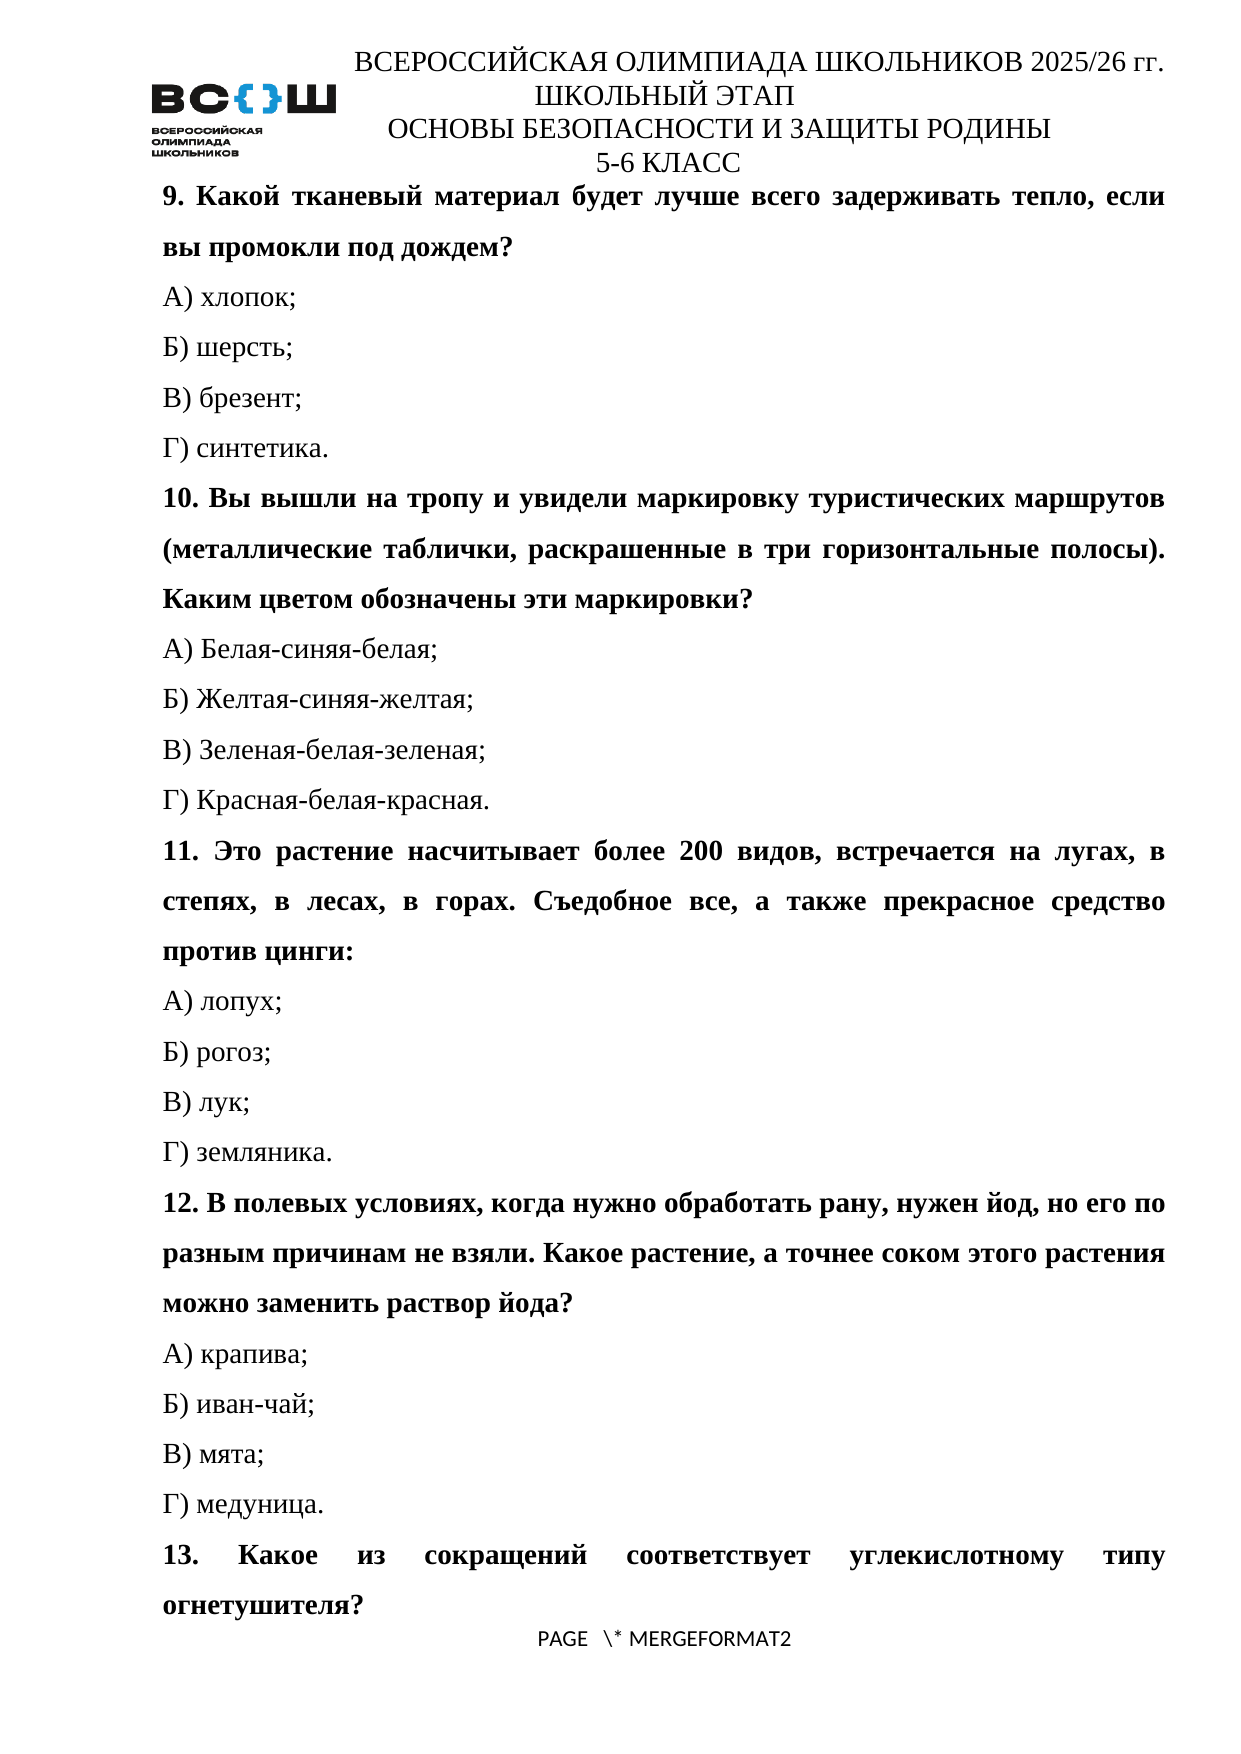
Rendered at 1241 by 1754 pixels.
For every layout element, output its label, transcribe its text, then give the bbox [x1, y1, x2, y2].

text 12. В полевых условиях, когда нужно обработать рану, нужен йод, но его по разным причинам не взяли. Какое растение, а точнее соком этого растения можно заменить раствор йода? [162, 1185, 1167, 1319]
text В) Зеленая-белая-зеленая; [162, 732, 1167, 766]
text А) хлопок; [162, 279, 1167, 313]
text А) крапива; [162, 1336, 1167, 1369]
text В) мята; [162, 1436, 1167, 1470]
text 10. Вы вышли на тропу и увидели маркировку туристических маршрутов (металлические таблички, раскрашенные в три горизонтальные полосы). Каким цветом обозначены эти маркировки? [162, 480, 1167, 614]
text Г) Красная-белая-красная. [162, 782, 1167, 816]
text Г) земляника. [162, 1134, 1167, 1168]
text Г) медуница. [162, 1487, 1167, 1520]
text Б) рогоз; [162, 1034, 1167, 1067]
text 11. Это растение насчитывает более 200 видов, встречается на лугах, в степях, в лесах, в горах. Съедобное все, а также прекрасное средство против цинги: [162, 833, 1167, 967]
text Б) иван-чай; [162, 1386, 1167, 1419]
text Б) шерсть; [162, 329, 1167, 363]
text 9. Какой тканевый материал будет лучше всего задерживать тепло, если вы промокли под дождем? [162, 178, 1167, 262]
text Б) Желтая-синяя-желтая; [162, 682, 1167, 715]
text В) брезент; [162, 380, 1167, 413]
text В) лук; [162, 1084, 1167, 1118]
text А) лопух; [162, 983, 1167, 1017]
text 13. Какое из сокращений соответствует углекислотному типу огнетушителя? [162, 1537, 1167, 1621]
text Г) синтетика. [162, 430, 1167, 464]
text А) Белая-синяя-белая; [162, 631, 1167, 665]
